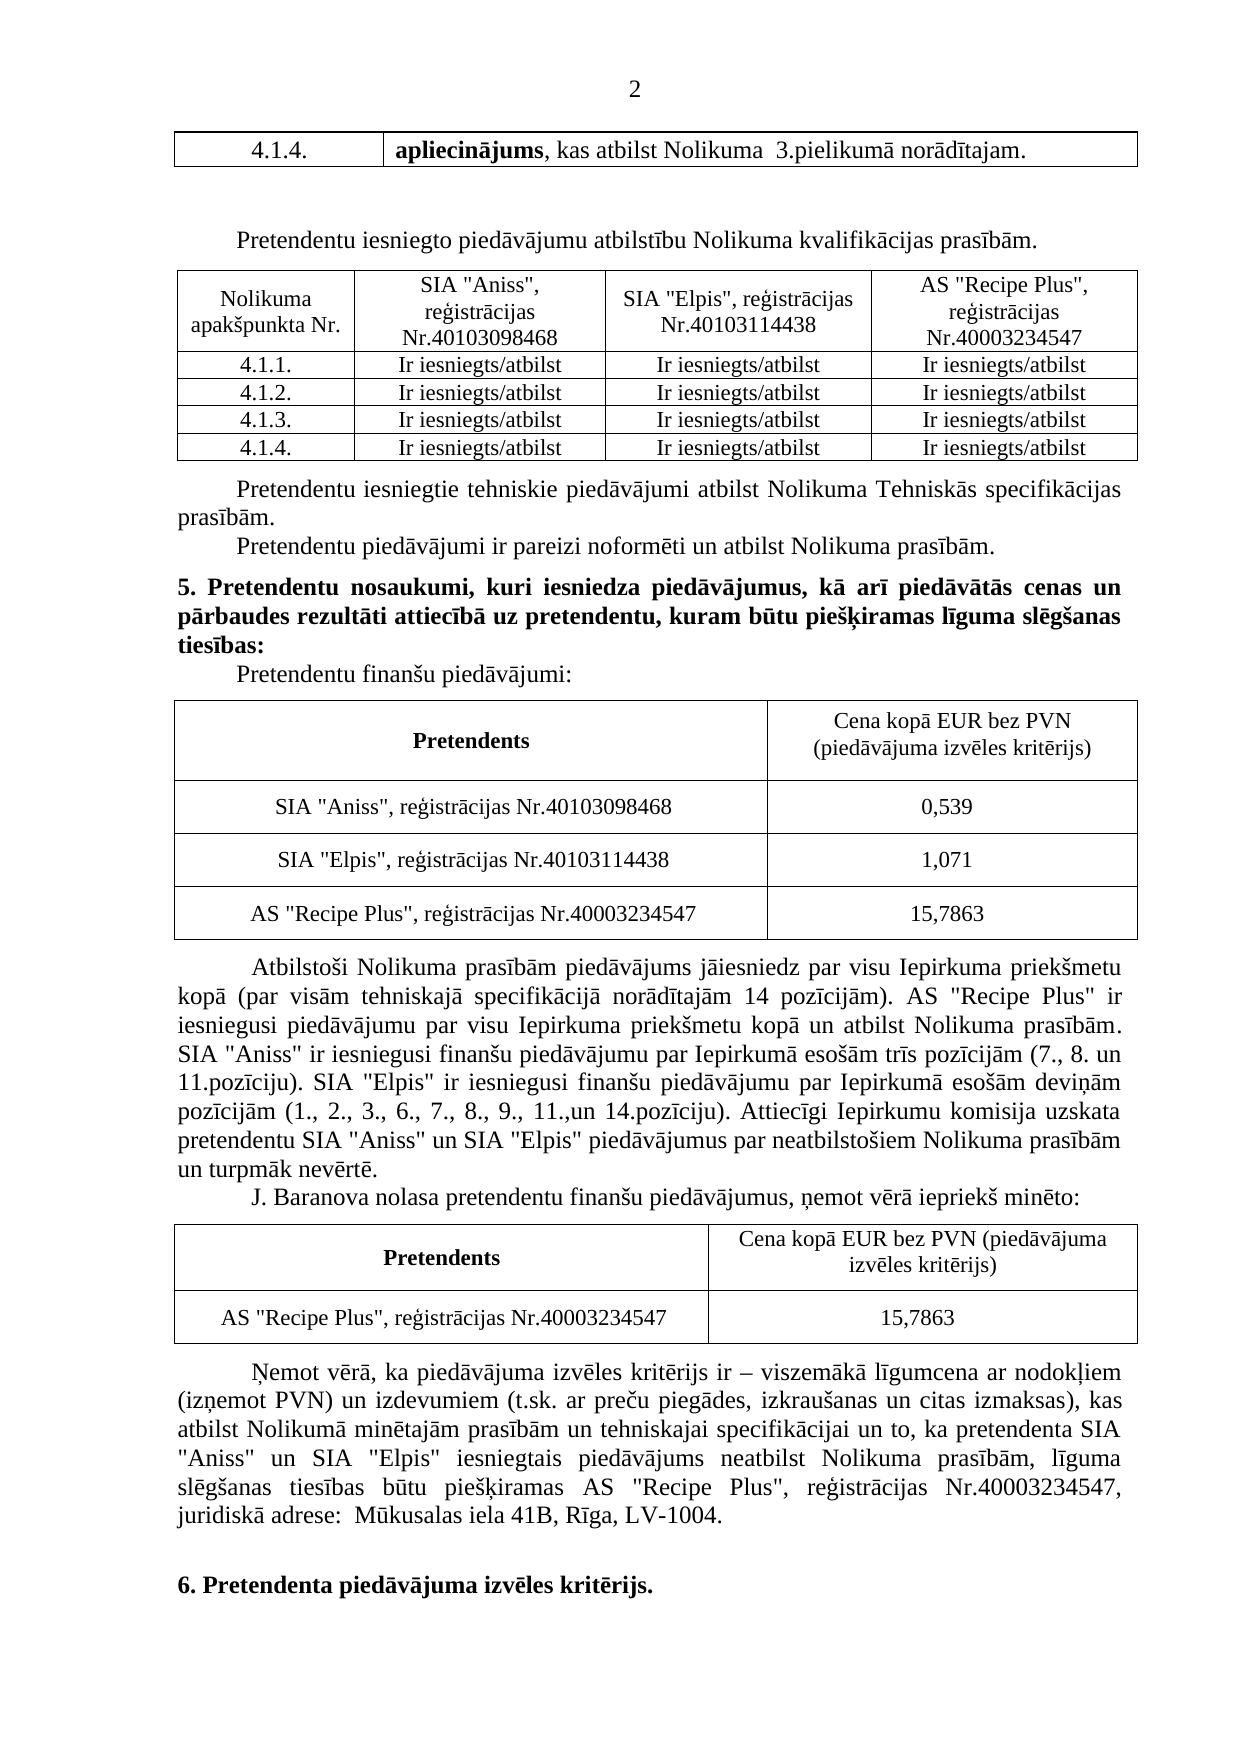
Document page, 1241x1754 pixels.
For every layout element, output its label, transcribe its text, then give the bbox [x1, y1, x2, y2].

table_cell Ir iesniegts/atbilst [606, 434, 871, 460]
table_cell 0,539 [768, 781, 1137, 833]
table_cell Ir iesniegts/atbilst [872, 352, 1137, 378]
table_cell 4.1.3. [178, 406, 354, 433]
table_header SIA "Elpis", reģistrācijas Nr.40103114438 [606, 271, 871, 351]
table_header Cena kopā EUR bez PVN (piedāvājuma izvēles kritērijs) [768, 701, 1137, 779]
table_header Cena kopā EUR bez PVN (piedāvājuma izvēles kritērijs) [709, 1225, 1137, 1290]
table_cell 15,7863 [768, 887, 1137, 939]
table_cell AS "Recipe Plus", reģistrācijas Nr.40003234547 [175, 1291, 708, 1343]
table_cell Ir iesniegts/atbilst [872, 406, 1137, 433]
table_header Nolikuma apakšpunkta Nr. [178, 271, 354, 351]
table_header SIA "Aniss", reģistrācijas Nr.40103098468 [355, 271, 605, 351]
table_cell 4.1.1. [178, 352, 354, 378]
text Ņemot vērā, ka piedāvājuma izvēles kritērijs ir – viszemākā līgumcena ar nodokļiem (izņemot PVN) un izdevumiem (t.sk. ar preču piegādes, izkraušanas un citas izmaksas), kas atbilst Nolikumā minētajām prasībām un tehniskajai specifikācijai un to, ka pretendenta SIA "Aniss" un SIA "Elpis" iesniegtais piedāvājums neatbilst Nolikuma prasībām, līguma slēgšanas tiesības būtu piešķiramas AS "Recipe Plus", reģistrācijas Nr.40003234547, juridiskā adrese: Mūkusalas iela 41B, Rīga, LV-1004. [177, 1357, 1122, 1529]
table_cell Ir iesniegts/atbilst [355, 406, 605, 433]
table_cell apliecinājums, kas atbilst Nolikuma 3.pielikumā norādītajam. [384, 133, 1137, 166]
table_cell Ir iesniegts/atbilst [355, 379, 605, 405]
table_cell Ir iesniegts/atbilst [872, 379, 1137, 405]
table_cell Ir iesniegts/atbilst [606, 352, 871, 378]
text Pretendentu finanšu piedāvājumi: [177, 659, 1187, 687]
table_cell Ir iesniegts/atbilst [355, 434, 605, 460]
text Pretendentu iesniegto piedāvājumu atbilstību Nolikuma kvalifikācijas prasībām. [177, 225, 1102, 254]
table_cell AS "Recipe Plus", reģistrācijas Nr.40003234547 [175, 887, 767, 939]
text 5. Pretendentu nosaukumi, kuri iesniedza piedāvājumus, kā arī piedāvātās cenas un pārbaudes rezultāti attiecībā uz pretendentu, kuram būtu piešķiramas līguma slēgšanas tiesības: [177, 572, 1122, 659]
table_cell Ir iesniegts/atbilst [606, 379, 871, 405]
table_cell Ir iesniegts/atbilst [606, 406, 871, 433]
table_header Pretendents [175, 701, 767, 779]
text Atbilstoši Nolikuma prasībām piedāvājums jāiesniedz par visu Iepirkuma priekšmetu kopā (par visām tehniskajā specifikācijā norādītajām 14 pozīcijām). AS "Recipe Plus" ir iesniegusi piedāvājumu par visu Iepirkuma priekšmetu kopā un atbilst Nolikuma prasībām. SIA "Aniss" ir iesniegusi finanšu piedāvājumu par Iepirkumā esošām trīs pozīcijām (7., 8. un 11.pozīciju). SIA "Elpis" ir iesniegusi finanšu piedāvājumu par Iepirkumā esošām deviņām pozīcijām (1., 2., 3., 6., 7., 8., 9., 11.,un 14.pozīciju). Attiecīgi Iepirkumu komisija uzskata pretendentu SIA "Aniss" un SIA "Elpis" piedāvājumus par neatbilstošiem Nolikuma prasībām un turpmāk nevērtē. [177, 952, 1122, 1182]
table_cell Ir iesniegts/atbilst [872, 434, 1137, 460]
table_cell 4.1.4. [175, 133, 383, 166]
table_cell SIA "Aniss", reģistrācijas Nr.40103098468 [175, 781, 767, 833]
table_header AS "Recipe Plus", reģistrācijas Nr.40003234547 [872, 271, 1137, 351]
text J. Baranova nolasa pretendentu finanšu piedāvājumus, ņemot vērā iepriekš minēto: [177, 1182, 1093, 1211]
table_cell Ir iesniegts/atbilst [355, 352, 605, 378]
table_header Pretendents [175, 1225, 708, 1290]
table_cell 4.1.4. [178, 434, 354, 460]
table_cell 1,071 [768, 834, 1137, 886]
table_cell 15,7863 [709, 1291, 1137, 1343]
text Pretendentu piedāvājumi ir pareizi noformēti un atbilst Nolikuma prasībām. [177, 531, 1093, 560]
text 6. Pretendenta piedāvājuma izvēles kritērijs. [177, 1570, 1172, 1599]
table_cell 4.1.2. [178, 379, 354, 405]
table_cell SIA "Elpis", reģistrācijas Nr.40103114438 [175, 834, 767, 886]
text Pretendentu iesniegtie tehniskie piedāvājumi atbilst Nolikuma Tehniskās specifikācijas prasībām. [177, 474, 1122, 531]
